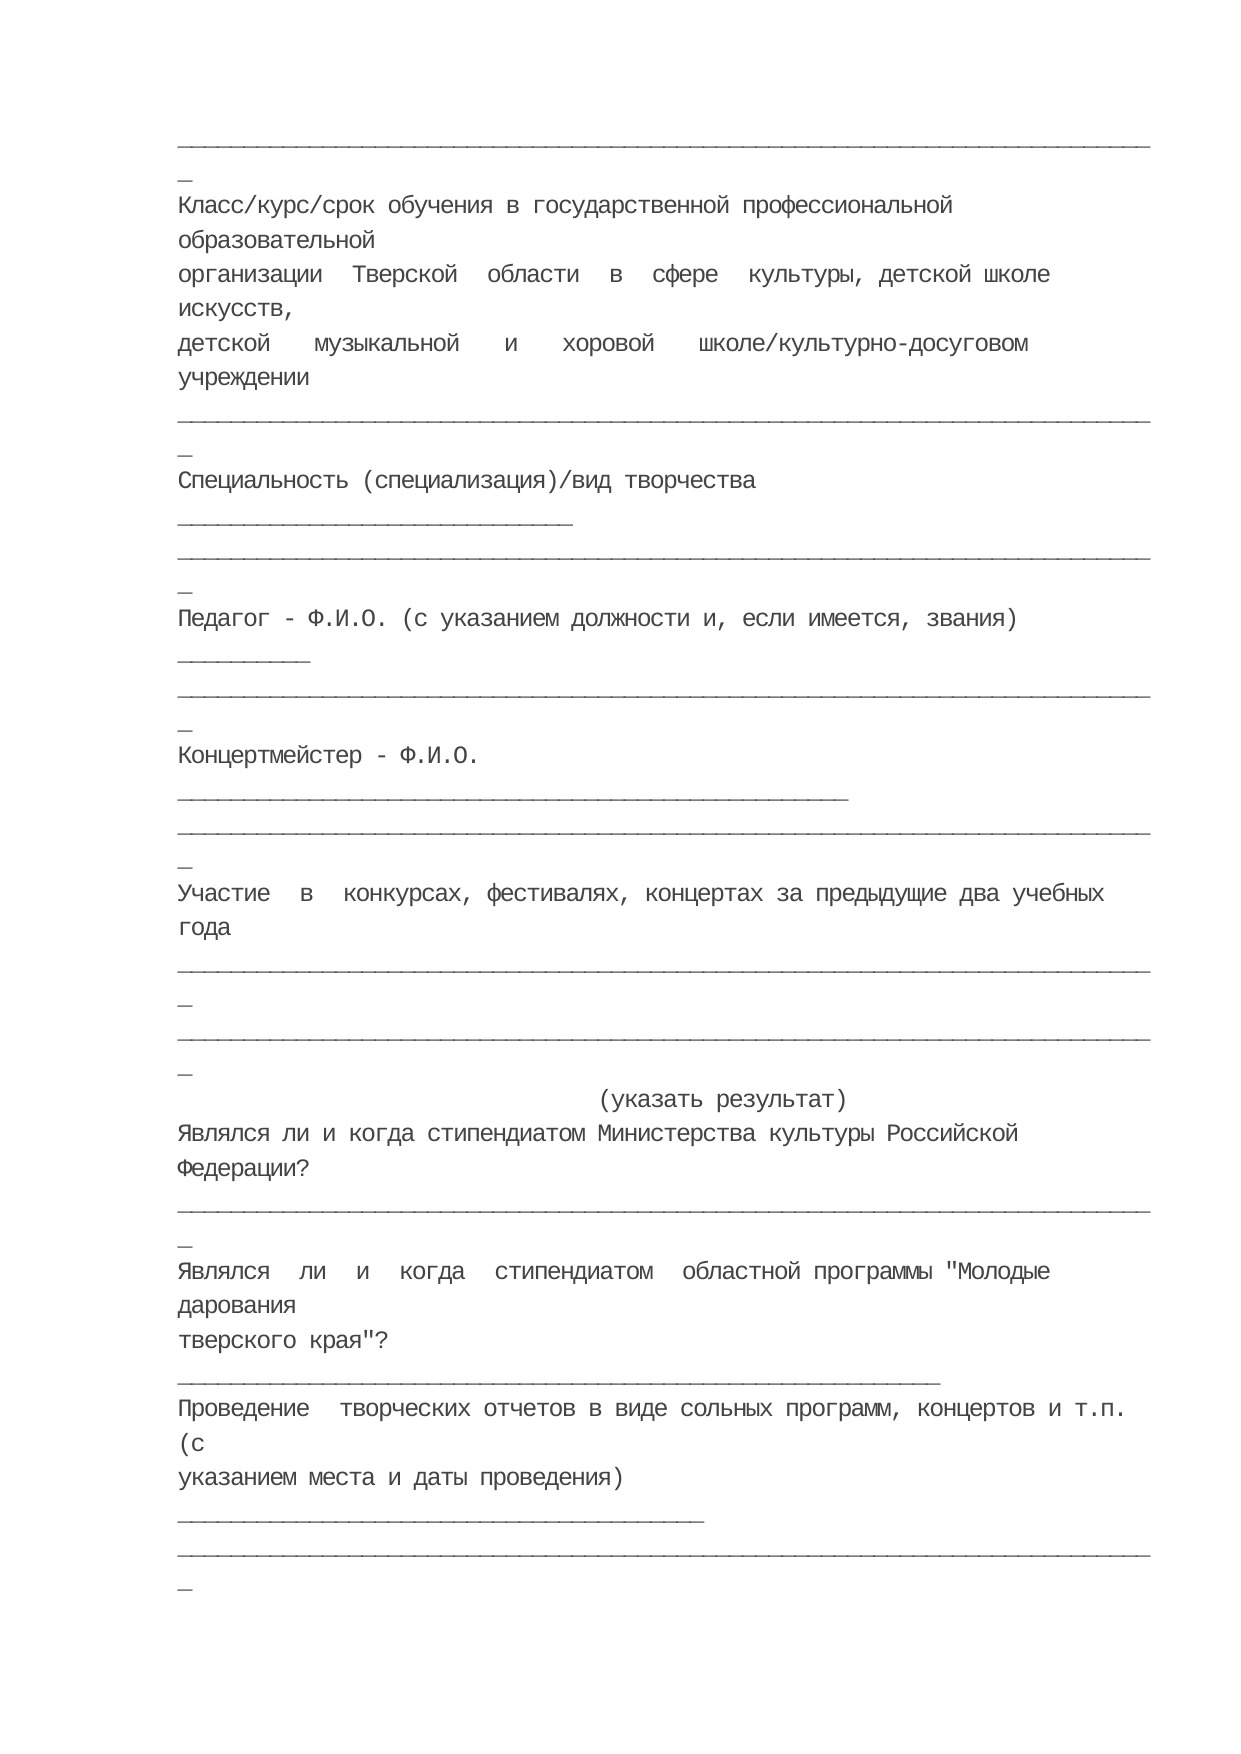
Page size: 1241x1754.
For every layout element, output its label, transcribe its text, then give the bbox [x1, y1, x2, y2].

text Специальность (специализация)/вид творчества ______________________________ [177, 462, 1152, 531]
text Участие в конкурсах, фестивалях, концертах за предыдущие два учебных года [177, 874, 1152, 943]
text тверского края"? __________________________________________________________ [177, 1321, 1152, 1390]
text Концертмейстер - Ф.И.О. ___________________________________________________ [177, 737, 1152, 806]
text (указать результат) [177, 1081, 1152, 1115]
text Являлся ли и когда стипендиатом Министерства культуры Российской Федерации? [177, 1115, 1152, 1184]
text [177, 1527, 1152, 1596]
text указанием места и даты проведения) ________________________________________ [177, 1459, 1152, 1527]
text ___________________________________________________________________________ [177, 393, 1152, 462]
text Проведение творческих отчетов в виде сольных программ, концертов и т.п. (с [177, 1390, 1152, 1459]
text ___________________________________________________________________________ [177, 668, 1152, 737]
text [177, 118, 1152, 187]
text Являлся ли и когда стипендиатом областной программы "Молодые дарования [177, 1252, 1152, 1321]
text ___________________________________________________________________________ [177, 943, 1152, 1012]
text детской музыкальной и хоровой школе/культурно-досуговом учреждении [177, 324, 1152, 393]
text ___________________________________________________________________________ [177, 1184, 1152, 1252]
text организации Тверской области в сфере культуры, детской школе искусств, [177, 256, 1152, 324]
text ___________________________________________________________________________ [177, 806, 1152, 874]
text ___________________________________________________________________________ [177, 531, 1152, 599]
text ___________________________________________________________________________ [177, 1012, 1152, 1081]
text Педагог - Ф.И.О. (с указанием должности и, если имеется, звания) __________ [177, 599, 1152, 668]
text Класс/курс/срок обучения в государственной профессиональной образовательной [177, 187, 1152, 256]
